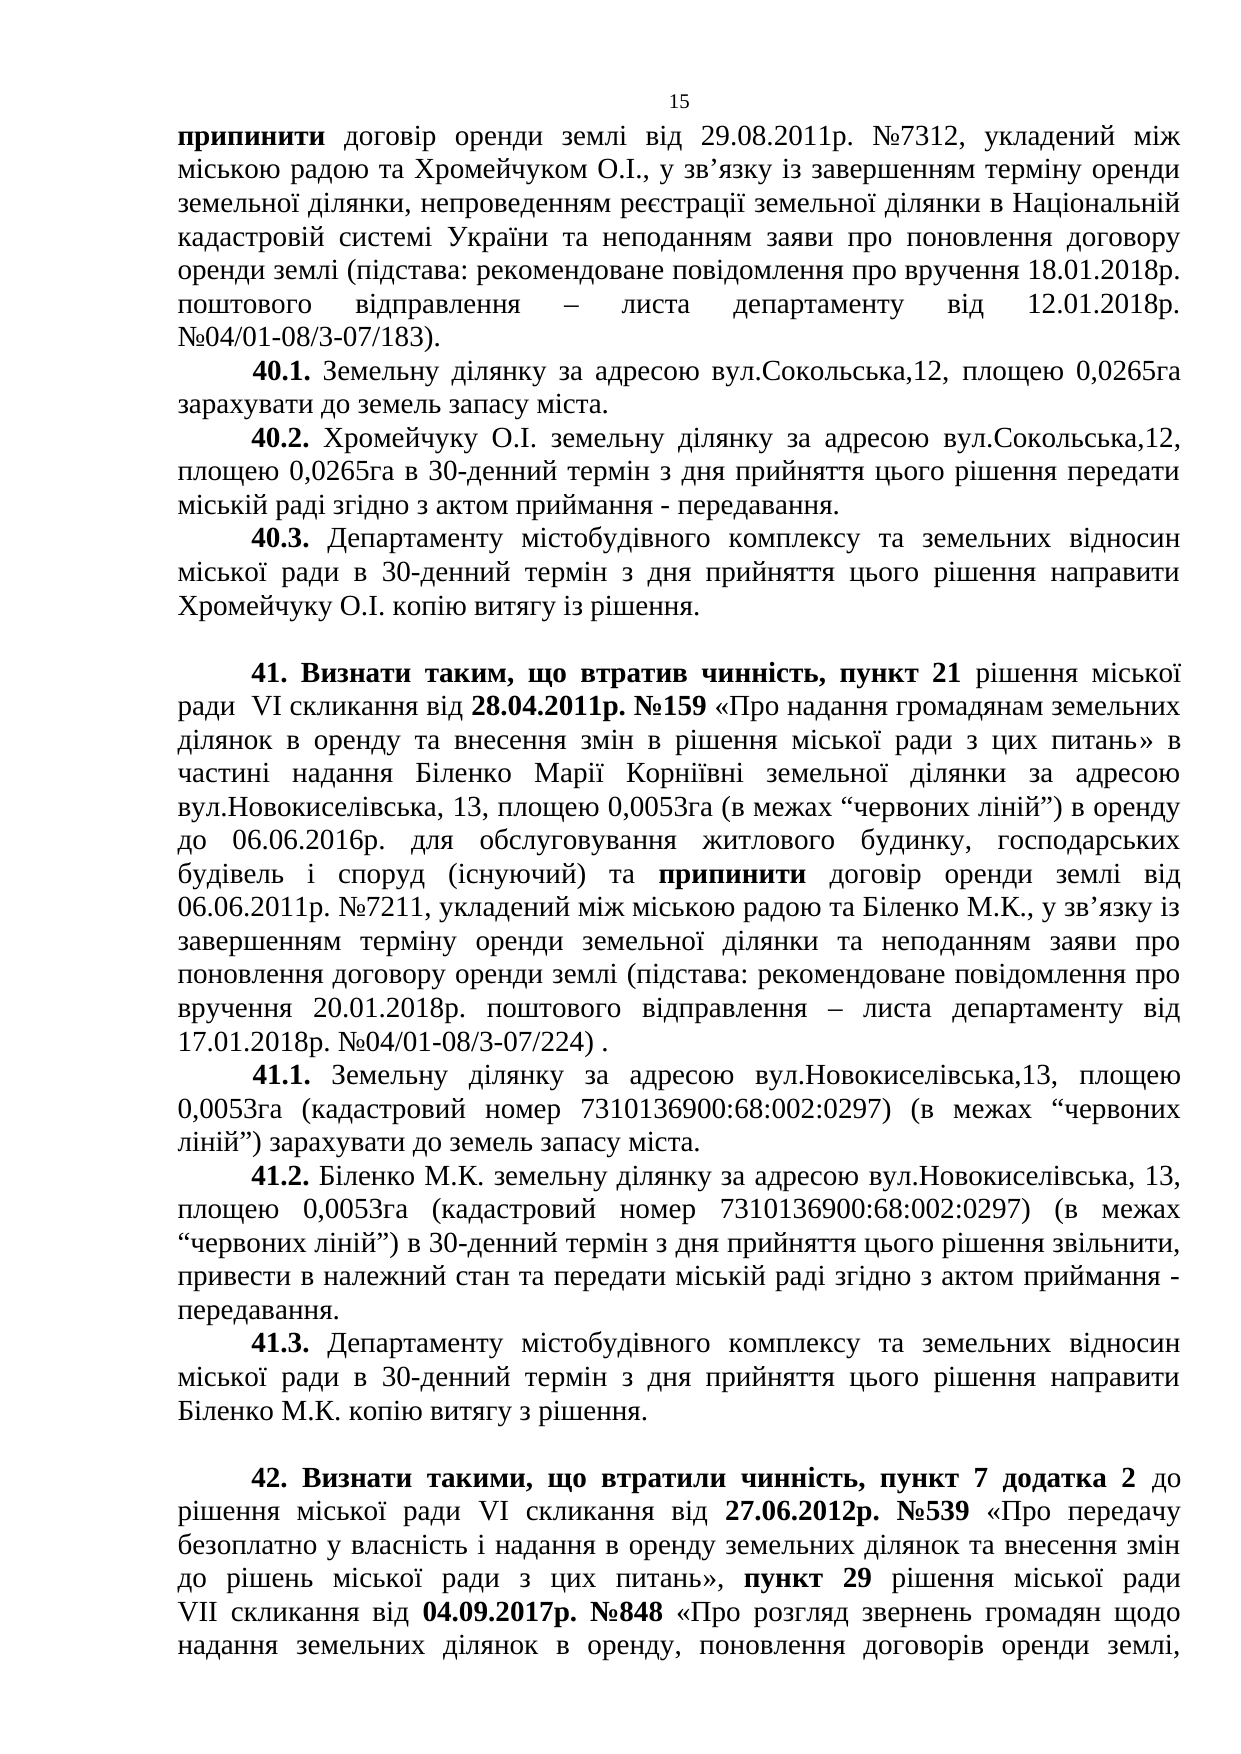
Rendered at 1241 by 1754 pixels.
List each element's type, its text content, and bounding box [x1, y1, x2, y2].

text 41. Визнати таким, що втратив чинність, пункт 21 рішення міської ради VІ скликання від 28.04.2011р. №159 «Про надання громадянам земельних ділянок в оренду та внесення змін в рішення міської ради з цих питань» в частині надання Біленко Марії Корніївні земельної ділянки за адресою вул.Новокиселівська, 13, площею 0,0053га (в межах “червоних ліній”) в оренду до 06.06.2016р. для обслуговування житлового будинку, господарських будівель і споруд (існуючий) та припинити договір оренди землі від 06.06.2011р. №7211, укладений між міською радою та Біленко М.К., у зв’язку із завершенням терміну оренди земельної ділянки та неподанням заяви про поновлення договору оренди землі (підстава: рекомендоване повідомлення про вручення 20.01.2018р. поштового відправлення – листа департаменту від 17.01.2018р. №04/01-08/3-07/224) . [177, 655, 1181, 1057]
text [177, 1460, 1181, 1661]
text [177, 118, 1181, 353]
text 41.1. Земельну ділянку за адресою вул.Новокиселівська,13, площею 0,0053га (кадастровий номер 7310136900:68:002:0297) (в межах “червоних ліній”) зарахувати до земель запасу міста. [177, 1057, 1181, 1158]
text 41.2. Біленко М.К. земельну ділянку за адресою вул.Новокиселівська, 13, площею 0,0053га (кадастровий номер 7310136900:68:002:0297) (в межах “червоних ліній”) в 30-денний термін з дня прийняття цього рішення звільнити, привести в належний стан та передати міській раді згідно з актом приймання - передавання. [177, 1158, 1181, 1326]
text 40.2. Хромейчуку О.І. земельну ділянку за адресою вул.Сокольська,12, площею 0,0265га в 30-денний термін з дня прийняття цього рішення передати міській раді згідно з актом приймання - передавання. [177, 420, 1181, 521]
text 40.3. Департаменту містобудівного комплексу та земельних відносин міської ради в 30-денний термін з дня прийняття цього рішення направити Хромейчуку О.І. копію витягу із рішення. [177, 521, 1181, 621]
text 40.1. Земельну ділянку за адресою вул.Сокольська,12, площею 0,0265га зарахувати до земель запасу міста. [177, 353, 1181, 420]
text 41.3. Департаменту містобудівного комплексу та земельних відносин міської ради в 30-денний термін з дня прийняття цього рішення направити Біленко М.К. копію витягу з рішення. [177, 1326, 1181, 1426]
